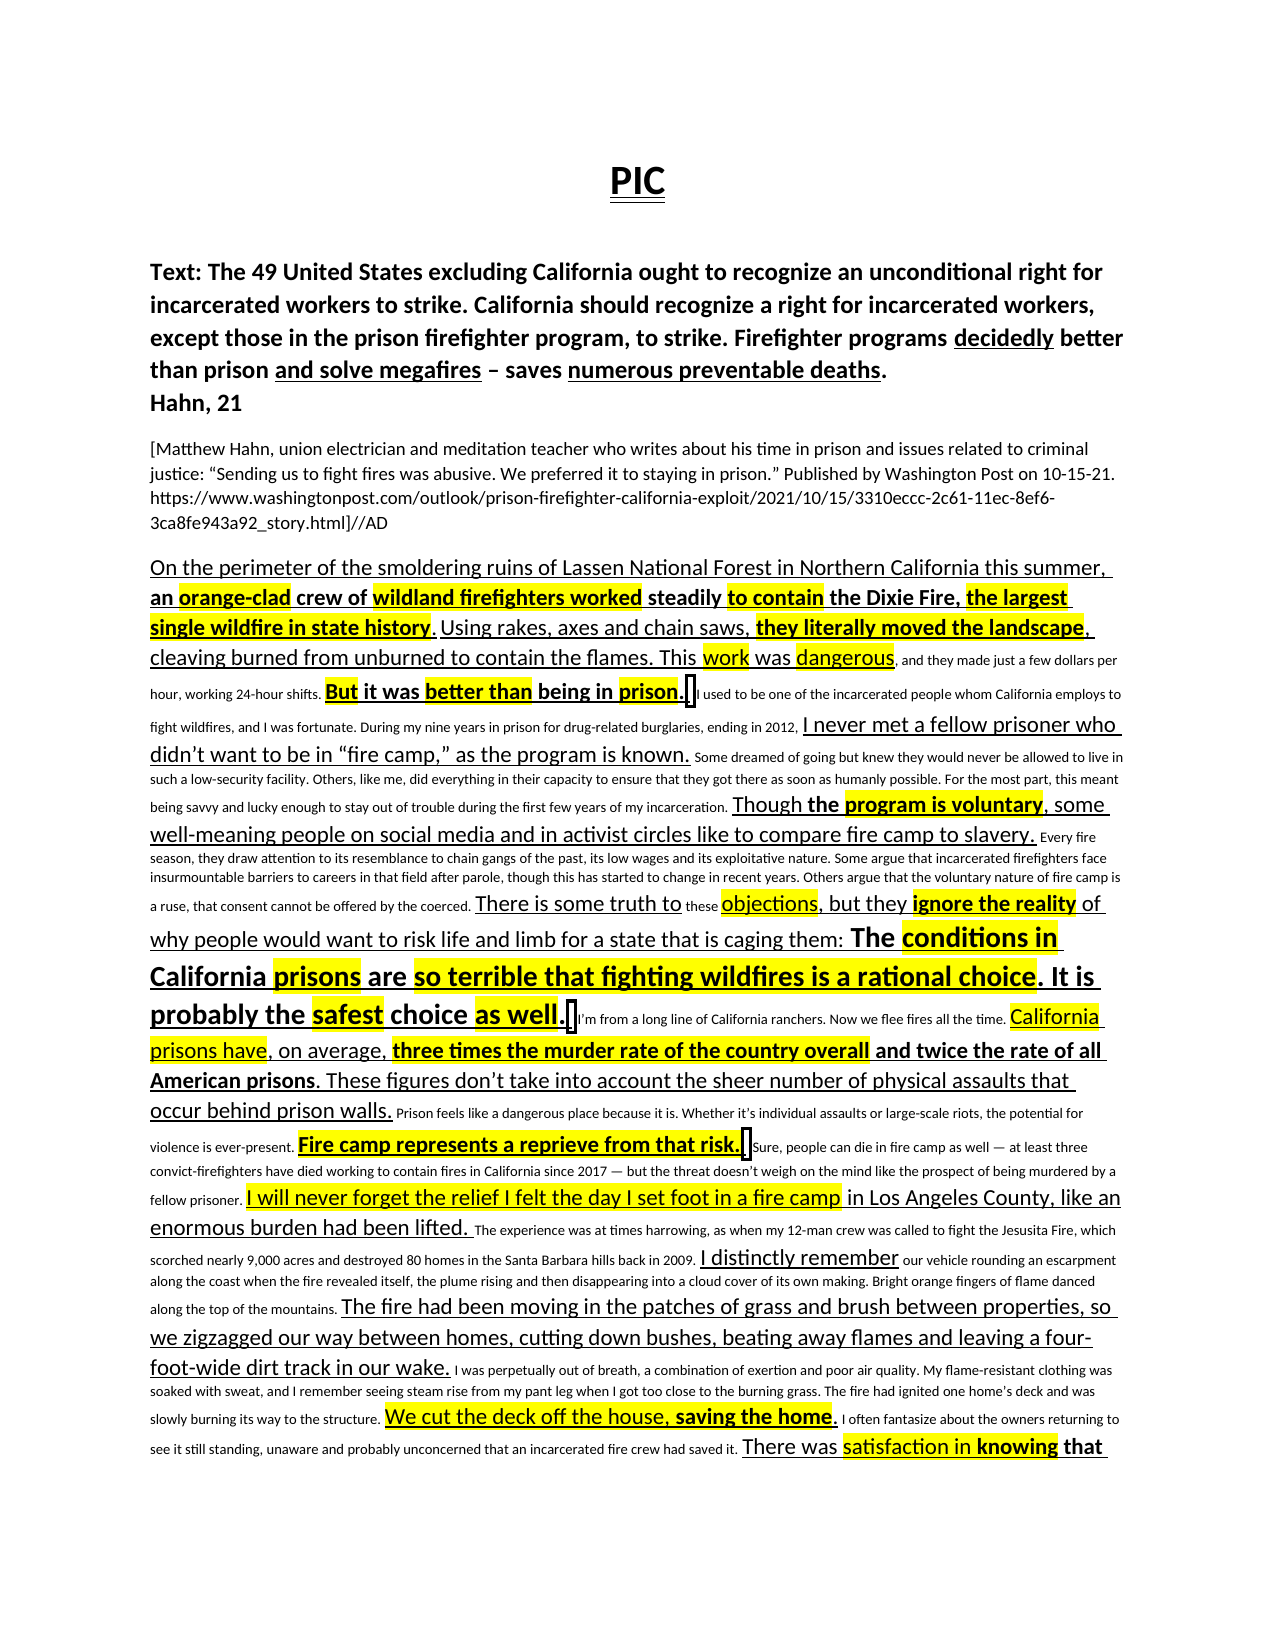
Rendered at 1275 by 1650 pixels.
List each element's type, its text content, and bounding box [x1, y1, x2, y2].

text [Matthew Hahn, union electrician and meditation teacher who writes about his time in prison and issues related to criminal justice: “Sending us to fight fires was abusive. We preferred it to staying in prison.” Published by Washington Post on 10-15-21. https://www.washingtonpost.com/outlook/prison-firefighter-california-exploit/2021/10/15/3310eccc-2c61-11ec-8ef6-3ca8fe943a92_story.html]//AD [150, 437, 1125, 534]
subtitle PIC [150, 154, 1125, 205]
text Hahn, 21 [150, 388, 1125, 418]
subtitle Text: The 49 United States excluding California ought to recognize an unconditional right for incarcerated workers to strike. California should recognize a right for incarcerated workers, except those in the prison firefighter program, to strike. Firefighter programs decidedly better than prison and solve megafires – saves numerous preventable deaths. [150, 256, 1125, 385]
